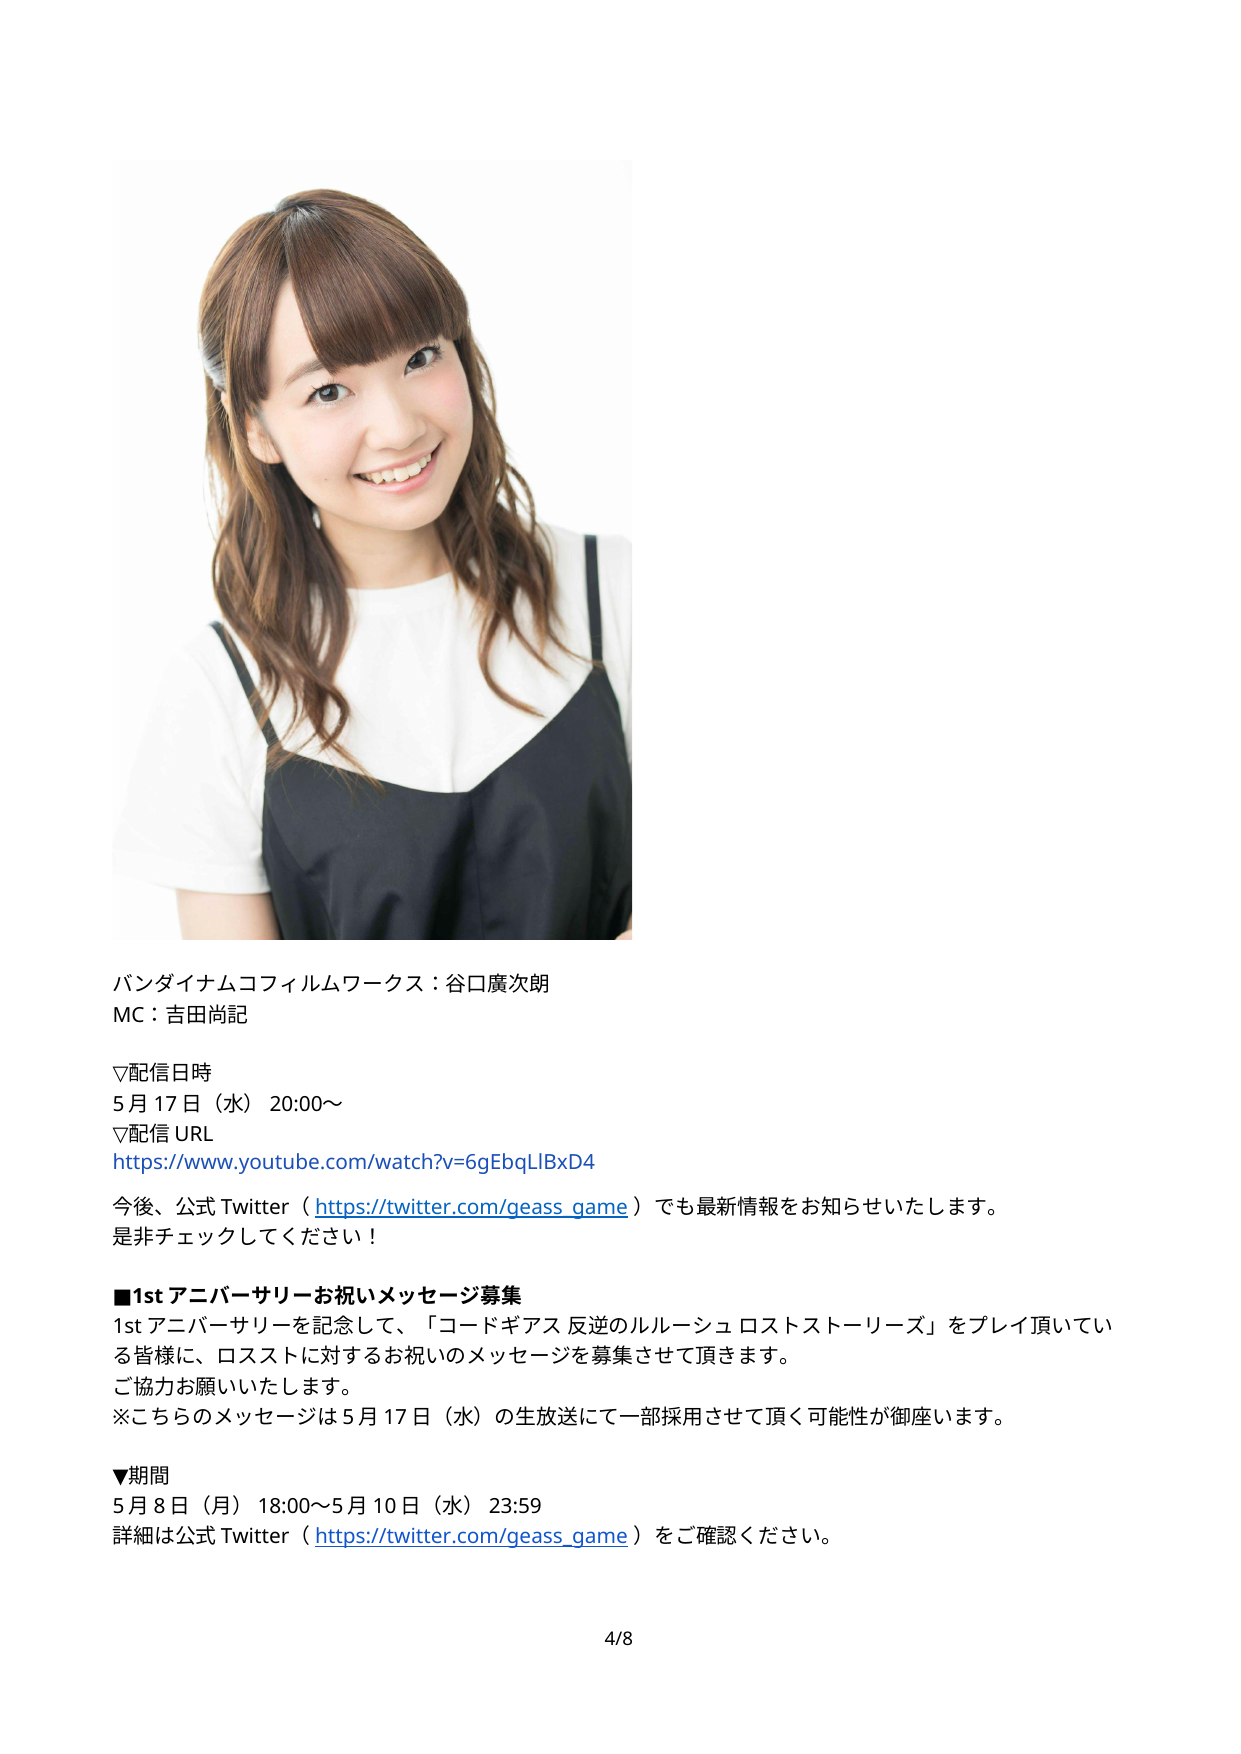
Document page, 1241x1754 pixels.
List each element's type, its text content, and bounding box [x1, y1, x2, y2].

text 是非チェックしてください！ [112, 1220, 1125, 1251]
text 今後、公式Twitter（ https://twitter.com/geass_game ）でも最新情報をお知らせいたします。 [112, 1190, 1125, 1220]
text MC：吉田尚記 [112, 998, 1125, 1028]
text ■1stアニバーサリーお祝いメッセージ募集 [112, 1279, 1125, 1309]
text 詳細は公式Twitter（ https://twitter.com/geass_game ）をご確認ください。 [112, 1519, 1125, 1550]
text ※こちらのメッセージは5月17日（水）の生放送にて一部採用させて頂く可能性が御座います。 [112, 1400, 1125, 1430]
text 5月17日（水） 20:00〜 [112, 1087, 1125, 1117]
picture [112, 160, 633, 940]
text 1stアニバーサリーを記念して、「コードギアス 反逆のルルーシュ ロストストーリーズ」をプレイ頂いている皆様に、ロスストに対するお祝いのメッセージを募集させて頂きます。 [112, 1309, 1125, 1370]
text ▼期間 [112, 1459, 1125, 1489]
text https://www.youtube.com/watch?v=6gEbqLlBxD4 [112, 1147, 1125, 1176]
text ▽配信日時 [112, 1057, 1125, 1087]
text ▽配信URL [112, 1117, 1125, 1147]
text 5月8日（月） 18:00〜5月10日（水） 23:59 [112, 1489, 1125, 1519]
text バンダイナムコフィルムワークス：谷口廣次朗 [112, 968, 1125, 998]
text ご協力お願いいたします。 [112, 1370, 1125, 1400]
